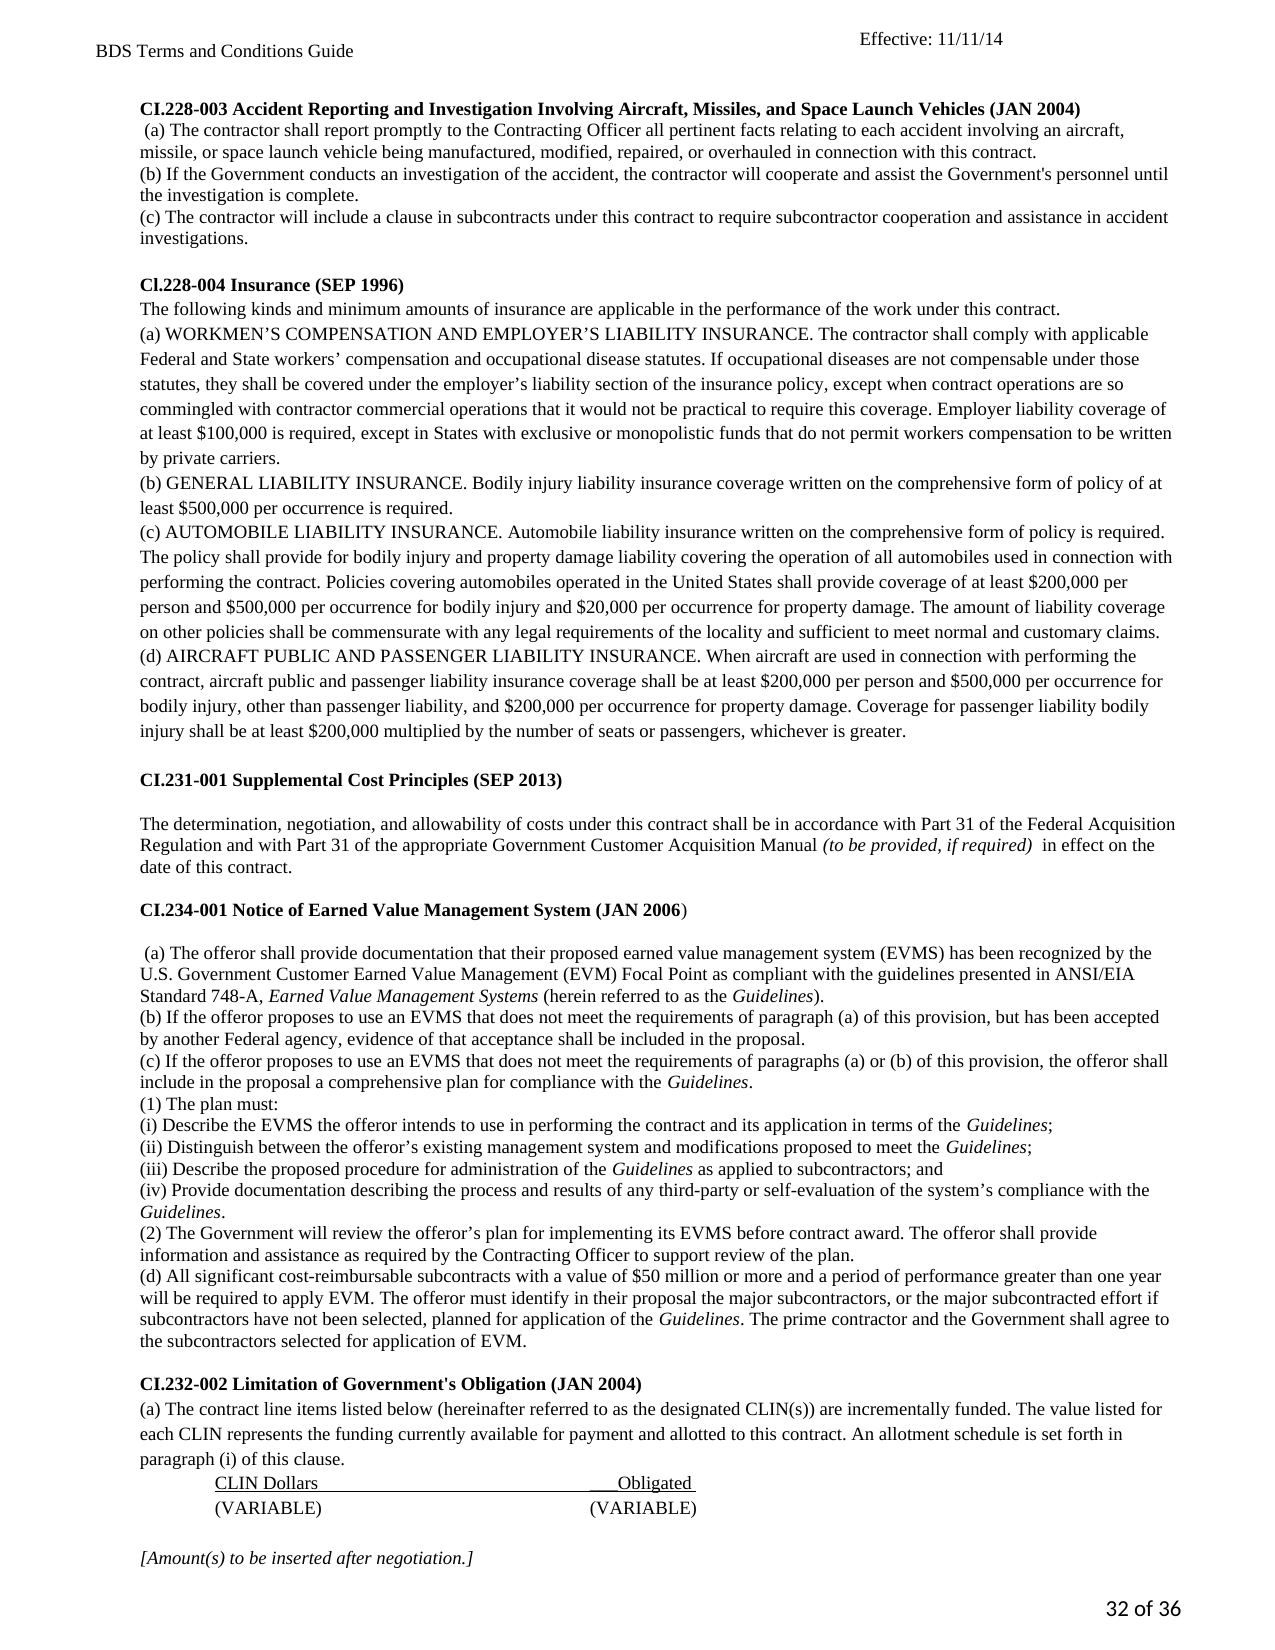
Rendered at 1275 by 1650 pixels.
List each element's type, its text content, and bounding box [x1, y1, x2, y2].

text CLIN Dollars ___Obligated [139, 1472, 1181, 1494]
text (i) Describe the EVMS the offeror intends to use in performing the contract and its application in terms of the Guidelines; [139, 1114, 1181, 1136]
text (VARIABLE) (VARIABLE) [139, 1497, 1181, 1518]
text The following kinds and minimum amounts of insurance are applicable in the performance of the work under this contract. [139, 298, 1181, 320]
text (c) AUTOMOBILE LIABILITY INSURANCE. Automobile liability insurance written on the comprehensive form of policy is required. The policy shall provide for bodily injury and property damage liability covering the operation of all automobiles used in connection with performing the contract. Policies covering automobiles operated in the United States shall provide coverage of at least $200,000 per person and $500,000 per occurrence for bodily injury and $20,000 per occurrence for property damage. The amount of liability coverage on other policies shall be commensurate with any legal requirements of the locality and sufficient to meet normal and customary claims. [139, 521, 1181, 642]
text [Amount(s) to be inserted after negotiation.] [139, 1547, 1181, 1568]
text (b) If the offeror proposes to use an EVMS that does not meet the requirements of paragraph (a) of this provision, but has been accepted by another Federal agency, evidence of that acceptance shall be included in the proposal. [139, 1006, 1181, 1049]
text (iii) Describe the proposed procedure for administration of the Guidelines as applied to subcontractors; and [139, 1157, 1181, 1179]
text CI.232-002 Limitation of Government's Obligation (JAN 2004) [139, 1373, 1181, 1394]
text (d) AIRCRAFT PUBLIC AND PASSENGER LIABILITY INSURANCE. When aircraft are used in connection with performing the contract, aircraft public and passenger liability insurance coverage shall be at least $200,000 per person and $500,000 per occurrence for bodily injury, other than passenger liability, and $200,000 per occurrence for property damage. Coverage for passenger liability bodily injury shall be at least $200,000 multiplied by the number of seats or passengers, whichever is greater. [139, 645, 1181, 741]
text (ii) Distinguish between the offeror’s existing management system and modifications proposed to meet the Guidelines; [139, 1136, 1181, 1157]
text The determination, negotiation, and allowability of costs under this contract shall be in accordance with Part 31 of the Federal Acquisition Regulation and with Part 31 of the appropriate Government Customer Acquisition Manual (to be provided, if required) in effect on the date of this contract. [139, 812, 1181, 877]
text (d) All significant cost-reimbursable subcontracts with a value of $50 million or more and a period of performance greater than one year will be required to apply EVM. The offeror must identify in their proposal the major subcontractors, or the major subcontracted effort if subcontractors have not been selected, planned for application of the Guidelines. The prime contractor and the Government shall agree to the subcontractors selected for application of EVM. [139, 1265, 1181, 1351]
text (c) The contractor will include a clause in subcontracts under this contract to require subcontractor cooperation and assistance in accident investigations. [139, 206, 1181, 249]
text (a) WORKMEN’S COMPENSATION AND EMPLOYER’S LIABILITY INSURANCE. The contractor shall comply with applicable Federal and State workers’ compensation and occupational disease statutes. If occupational diseases are not compensable under those statutes, they shall be covered under the employer’s liability section of the insurance policy, except when contract operations are so commingled with contractor commercial operations that it would not be practical to require this coverage. Employer liability coverage of at least $100,000 is required, except in States with exclusive or monopolistic funds that do not permit workers compensation to be written by private carriers. [139, 323, 1181, 468]
text (b) If the Government conducts an investigation of the accident, the contractor will cooperate and assist the Government's personnel until the investigation is complete. [139, 162, 1181, 206]
text (1) The plan must: [139, 1093, 1181, 1114]
text Cl.228-004 Insurance (SEP 1996) [139, 273, 1181, 295]
text (a) The contractor shall report promptly to the Contracting Officer all pertinent facts relating to each accident involving an aircraft, missile, or space launch vehicle being manufactured, modified, repaired, or overhauled in connection with this contract. [139, 119, 1181, 162]
subtitle CI.228-003 Accident Reporting and Investigation Involving Aircraft, Missiles, and Space Launch Vehicles (JAN 2004) [139, 98, 1181, 119]
text (a) The offeror shall provide documentation that their proposed earned value management system (EVMS) has been recognized by the U.S. Government Customer Earned Value Management (EVM) Focal Point as compliant with the guidelines presented in ANSI/EIA Standard 748-A, Earned Value Management Systems (herein referred to as the Guidelines). [139, 942, 1181, 1006]
text (iv) Provide documentation describing the process and results of any third-party or self-evaluation of the system’s compliance with the Guidelines. [139, 1179, 1181, 1222]
text (2) The Government will review the offeror’s plan for implementing its EVMS before contract award. The offeror shall provide information and assistance as required by the Contracting Officer to support review of the plan. [139, 1222, 1181, 1265]
text CI.231-001 Supplemental Cost Principles (SEP 2013) [64, 769, 1181, 791]
text CI.234-001 Notice of Earned Value Management System (JAN 2006) [139, 899, 1181, 920]
text (b) GENERAL LIABILITY INSURANCE. Bodily injury liability insurance coverage written on the comprehensive form of policy of at least $500,000 per occurrence is required. [139, 472, 1181, 518]
text (a) The contract line items listed below (hereinafter referred to as the designated CLIN(s)) are incrementally funded. The value listed for each CLIN represents the funding currently available for payment and allotted to this contract. An allotment schedule is set forth in paragraph (i) of this clause. [139, 1398, 1181, 1469]
text (c) If the offeror proposes to use an EVMS that does not meet the requirements of paragraphs (a) or (b) of this provision, the offeror shall include in the proposal a comprehensive plan for compliance with the Guidelines. [139, 1049, 1181, 1093]
